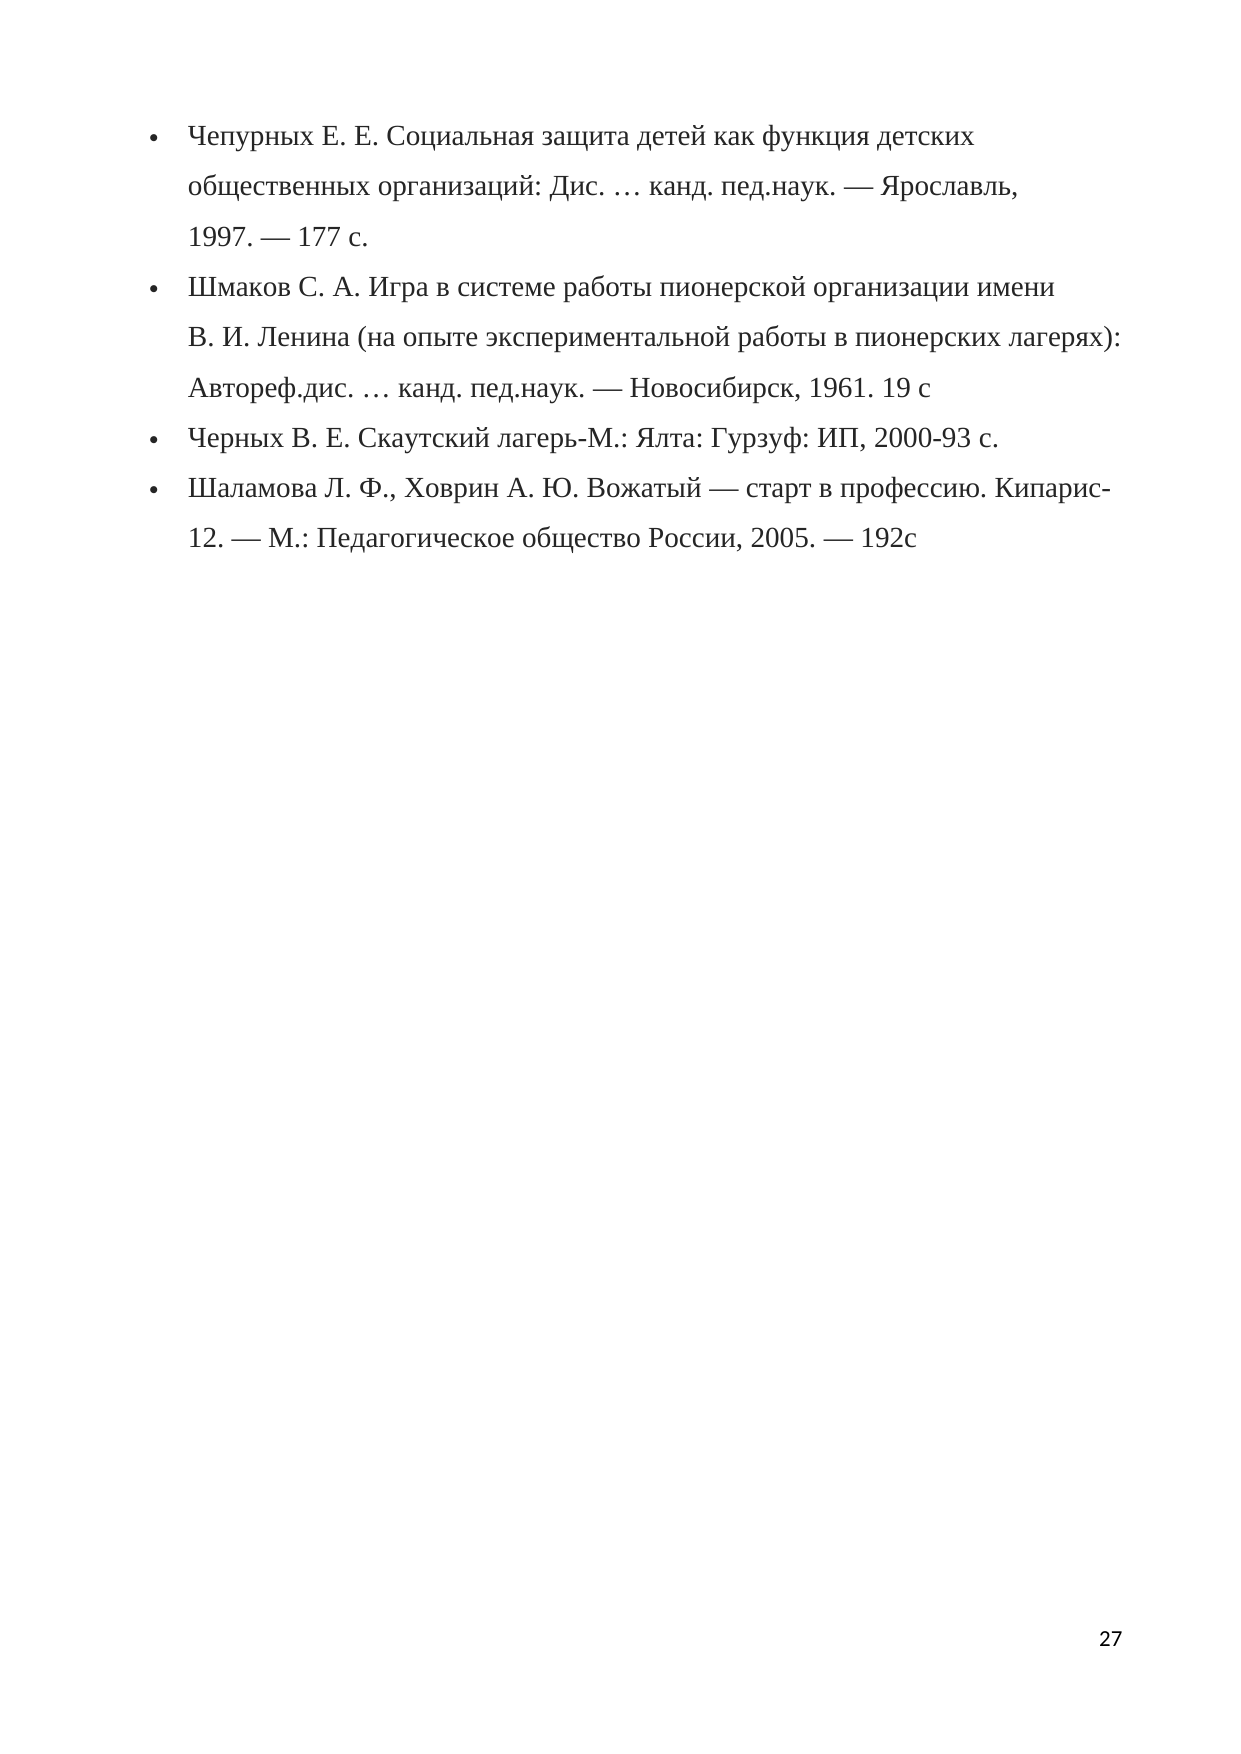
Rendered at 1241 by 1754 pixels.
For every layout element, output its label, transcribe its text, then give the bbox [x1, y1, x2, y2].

list Чепурных Е. Е. Социальная защита детей как функция детских общественных организаций: Дис. … канд. пед.наук. — Ярославль, 1997. — 177 с. [150, 118, 1122, 252]
list Черных В. Е. Скаутский лагерь-М.: Ялта: Гурзуф: ИП, 2000-93 с. [150, 420, 1122, 453]
list Шаламова Л. Ф., Ховрин А. Ю. Вожатый — старт в профессию. Кипарис-12. — М.: Педагогическое общество России, 2005. — 192с [150, 470, 1122, 554]
list Шмаков С. А. Игра в системе работы пионерской организации имени В. И. Ленина (на опыте экспериментальной работы в пионерских лагерях): Автореф.дис. … канд. пед.наук. — Новосибирск, 1961. 19 с [150, 269, 1122, 403]
